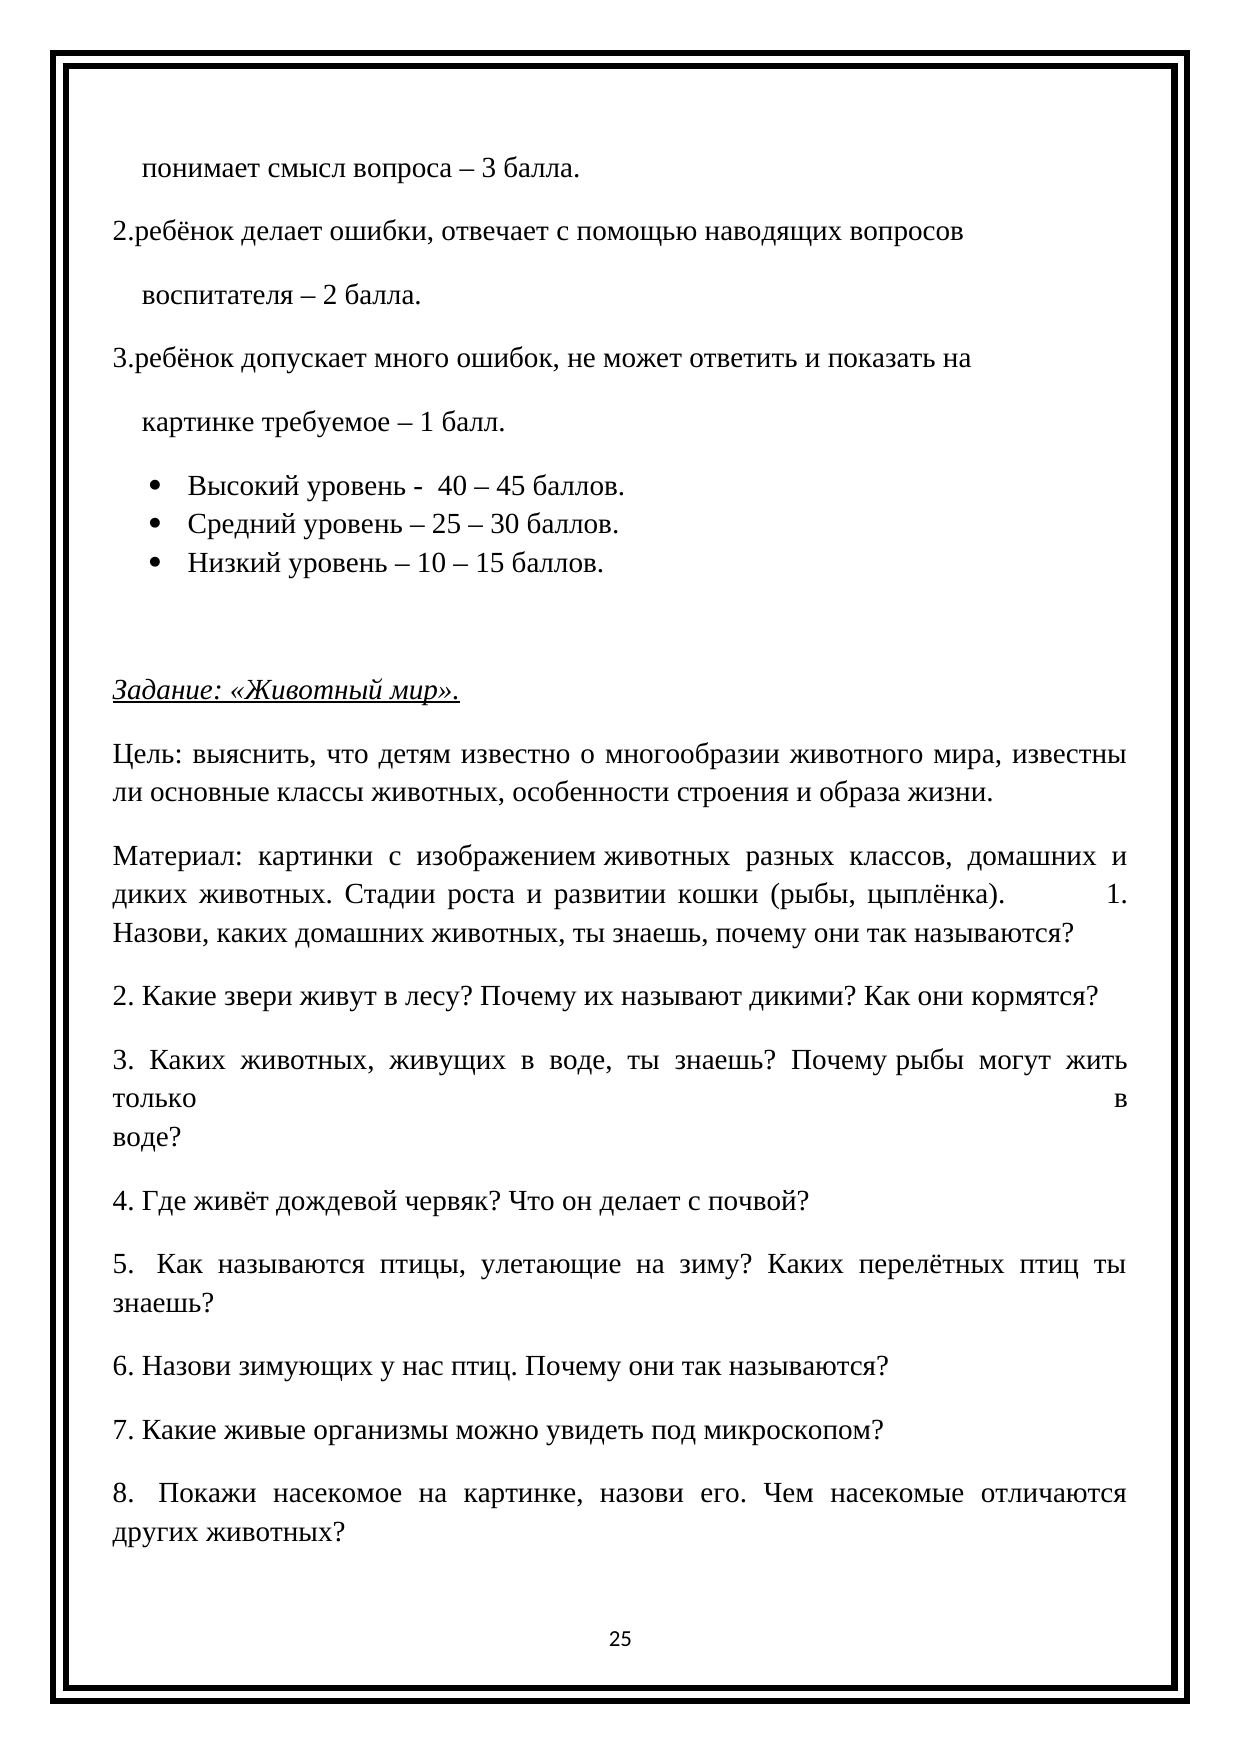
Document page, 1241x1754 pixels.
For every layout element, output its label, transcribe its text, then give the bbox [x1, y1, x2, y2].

list Средний уровень – 25 – 30 баллов. [150, 506, 1128, 540]
text 7. Какие живые организмы можно увидеть под микроскопом? [112, 1412, 1128, 1445]
text 3. Каких животных, живущих в воде, ты знаешь? Почему рыбы могут жить только в воде? [112, 1042, 1128, 1153]
text 2. Какие звери живут в лесу? Почему их называют дикими? Как они кормятся? [112, 978, 1128, 1012]
text 3.ребёнок допускает много ошибок, не может ответить и показать на [112, 341, 1128, 374]
text картинке требуемое – 1 балл. [112, 404, 1128, 438]
list Высокий уровень - 40 – 45 баллов. [150, 468, 1128, 501]
text понимает смысл вопроса – 3 балла. [112, 150, 1128, 183]
text Цель: выяснить, что детям известно о многообразии животного мира, известны ли основные классы животных, особенности строения и образа жизни. [112, 736, 1128, 808]
text 5. Как называются птицы, улетающие на зиму? Каких перелётных птиц ты знаешь? [112, 1246, 1128, 1318]
list Низкий уровень – 10 – 15 баллов. [150, 545, 1128, 579]
text 2.ребёнок делает ошибки, отвечает с помощью наводящих вопросов [112, 213, 1128, 247]
text воспитателя – 2 балла. [112, 277, 1128, 311]
text Материал: картинки с изображением животных разных классов, домашних и диких животных. Стадии роста и развитии кошки (рыбы, цыплёнка). 1. Назови, каких домашних животных, ты знаешь, почему они так называются? [112, 838, 1128, 948]
text 6. Назови зимующих у нас птиц. Почему они так называются? [112, 1348, 1128, 1382]
text Задание: «Животный мир». [112, 672, 1128, 706]
text 8. Покажи насекомое на картинке, назови его. Чем насекомые отличаются других животных? [112, 1475, 1128, 1547]
text 4. Где живёт дождевой червяк? Что он делает с почвой? [112, 1183, 1128, 1216]
